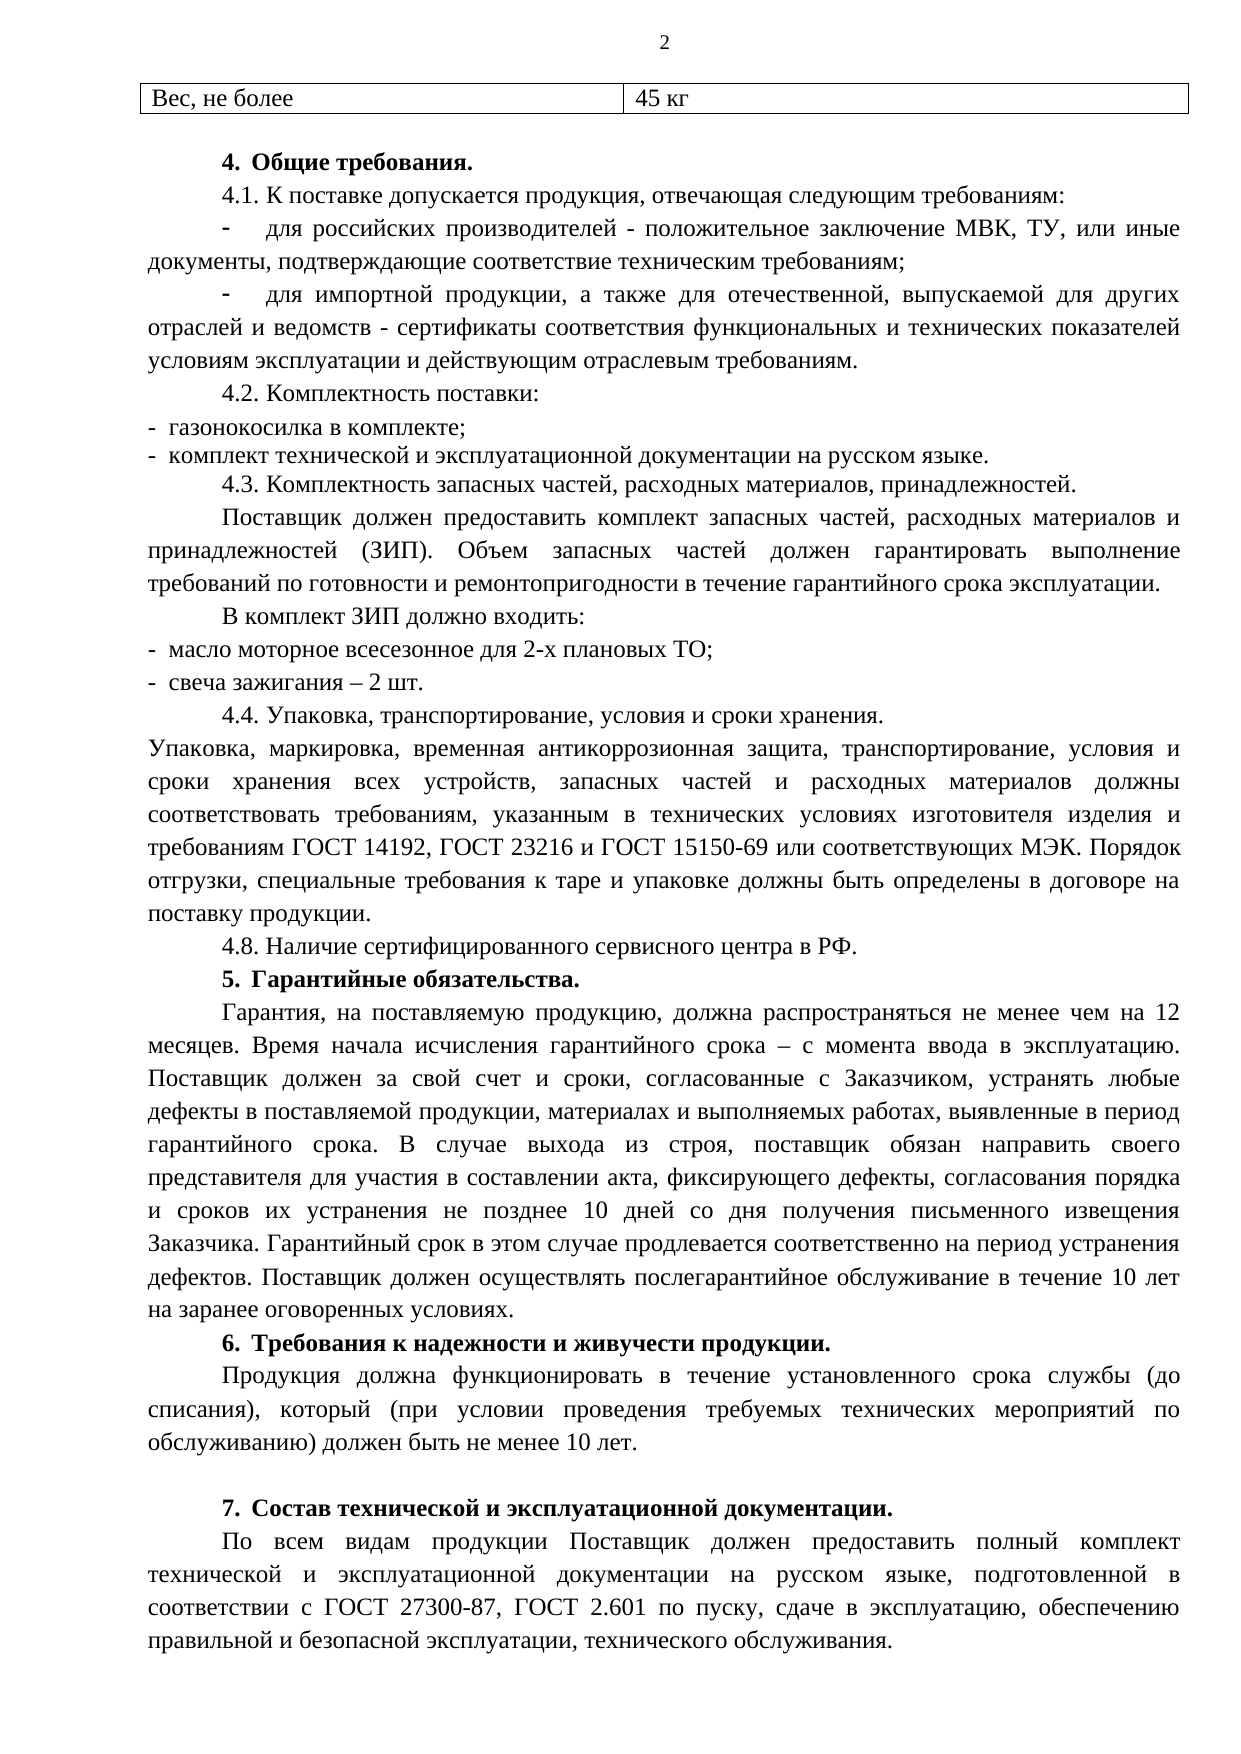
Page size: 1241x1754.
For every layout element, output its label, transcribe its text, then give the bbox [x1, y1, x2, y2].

text Гарантия, на поставляемую продукцию, должна распространяться не менее чем на 12 месяцев. Время начала исчисления гарантийного срока – с момента ввода в эксплуатацию. Поставщик должен за свой счет и сроки, согласованные с Заказчиком, устранять любые дефекты в поставляемой продукции, материалах и выполняемых работах, выявленные в период гарантийного срока. В случае выхода из строя, поставщик обязан направить своего представителя для участия в составлении акта, фиксирующего дефекты, согласования порядка и сроков их устранения не позднее 10 дней со дня получения письменного извещения Заказчика. Гарантийный срок в этом случае продлевается соответственно на период устранения дефектов. Поставщик должен осуществлять послегарантийное обслуживание в течение 10 лет на заранее оговоренных условиях. [148, 997, 1181, 1323]
list Комплектность поставки: [148, 378, 1181, 407]
text - масло моторное всесезонное для 2-х плановых ТО; [148, 634, 1181, 663]
text 4.8. Наличие сертифицированного сервисного центра в РФ. [148, 931, 1181, 960]
list Состав технической и эксплуатационной документации. [222, 1493, 1181, 1521]
text - свеча зажигания – 2 шт. [148, 667, 1181, 696]
list для импортной продукции, а также для отечественной, выпускаемой для других отраслей и ведомств - сертификаты соответствия функциональных и технических показателей условиям эксплуатации и действующим отраслевым требованиям. [148, 279, 1181, 374]
text - комплект технической и эксплуатационной документации на русском языке. [148, 440, 1181, 469]
text - газонокосилка в комплекте; [148, 412, 1181, 440]
list для российских производителей - положительное заключение МВК, ТУ, или иные документы, подтверждающие соответствие техническим требованиям; [148, 213, 1181, 275]
list По всем видам продукции Поставщик должен предоставить полный комплект технической и эксплуатационной документации на русском языке, подготовленной в соответствии с ГОСТ 27300-87, ГОСТ 2.601 по пуску, сдаче в эксплуатацию, обеспечению правильной и безопасной эксплуатации, технического обслуживания. [148, 1526, 1181, 1653]
list К поставке допускается продукция, отвечающая следующим требованиям: [148, 180, 1181, 209]
list Общие требования. [222, 147, 1181, 176]
table_cell 45 кг [624, 84, 1188, 113]
list Упаковка, транспортирование, условия и сроки хранения. [222, 700, 1181, 729]
list Продукция должна функционировать в течение установленного срока службы (до списания), который (при условии проведения требуемых технических мероприятий по обслуживанию) должен быть не менее 10 лет. [148, 1361, 1181, 1455]
list В комплект ЗИП должно входить: [148, 601, 1181, 630]
list Гарантийные обязательства. [222, 964, 1181, 993]
text Упаковка, маркировка, временная антикоррозионная защита, транспортирование, условия и сроки хранения всех устройств, запасных частей и расходных материалов должны соответствовать требованиям, указанным в технических условиях изготовителя изделия и требованиям ГОСТ 14192, ГОСТ 23216 и ГОСТ 15150-69 или соответствующих МЭК. Порядок отгрузки, специальные требования к таре и упаковке должны быть определены в договоре на поставку продукции. [148, 733, 1181, 927]
list Поставщик должен предоставить комплект запасных частей, расходных материалов и принадлежностей (ЗИП). Объем запасных частей должен гарантировать выполнение требований по готовности и ремонтопригодности в течение гарантийного срока эксплуатации. [148, 502, 1181, 597]
list Требования к надежности и живучести продукции. [222, 1328, 1181, 1356]
table_cell Вес, не более [141, 84, 623, 113]
list Комплектность запасных частей, расходных материалов, принадлежностей. [148, 469, 1181, 498]
